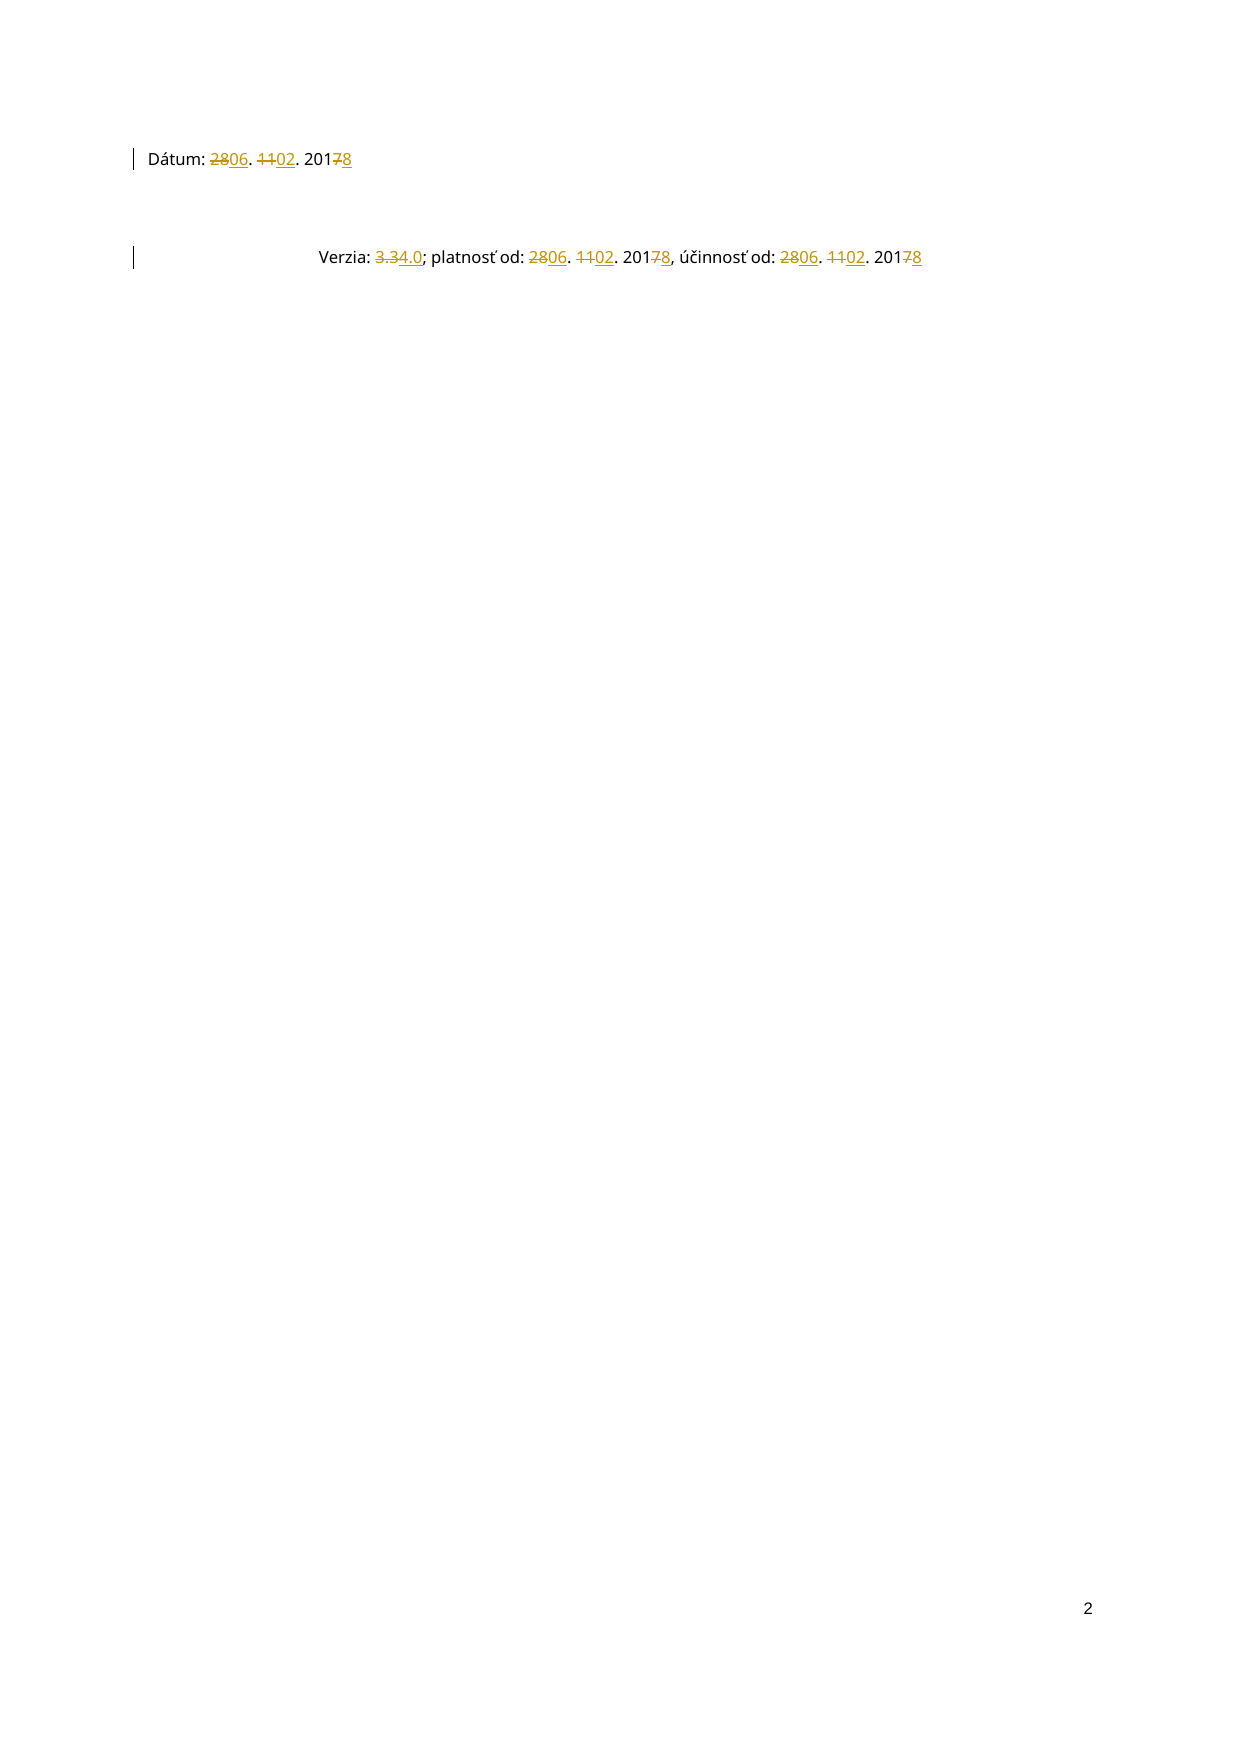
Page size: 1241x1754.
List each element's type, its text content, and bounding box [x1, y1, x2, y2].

text Verzia: ; platnosť od: . . 201, účinnosť od: . . 201 [148, 246, 1092, 269]
text Dátum: . . 201 [148, 148, 1092, 170]
